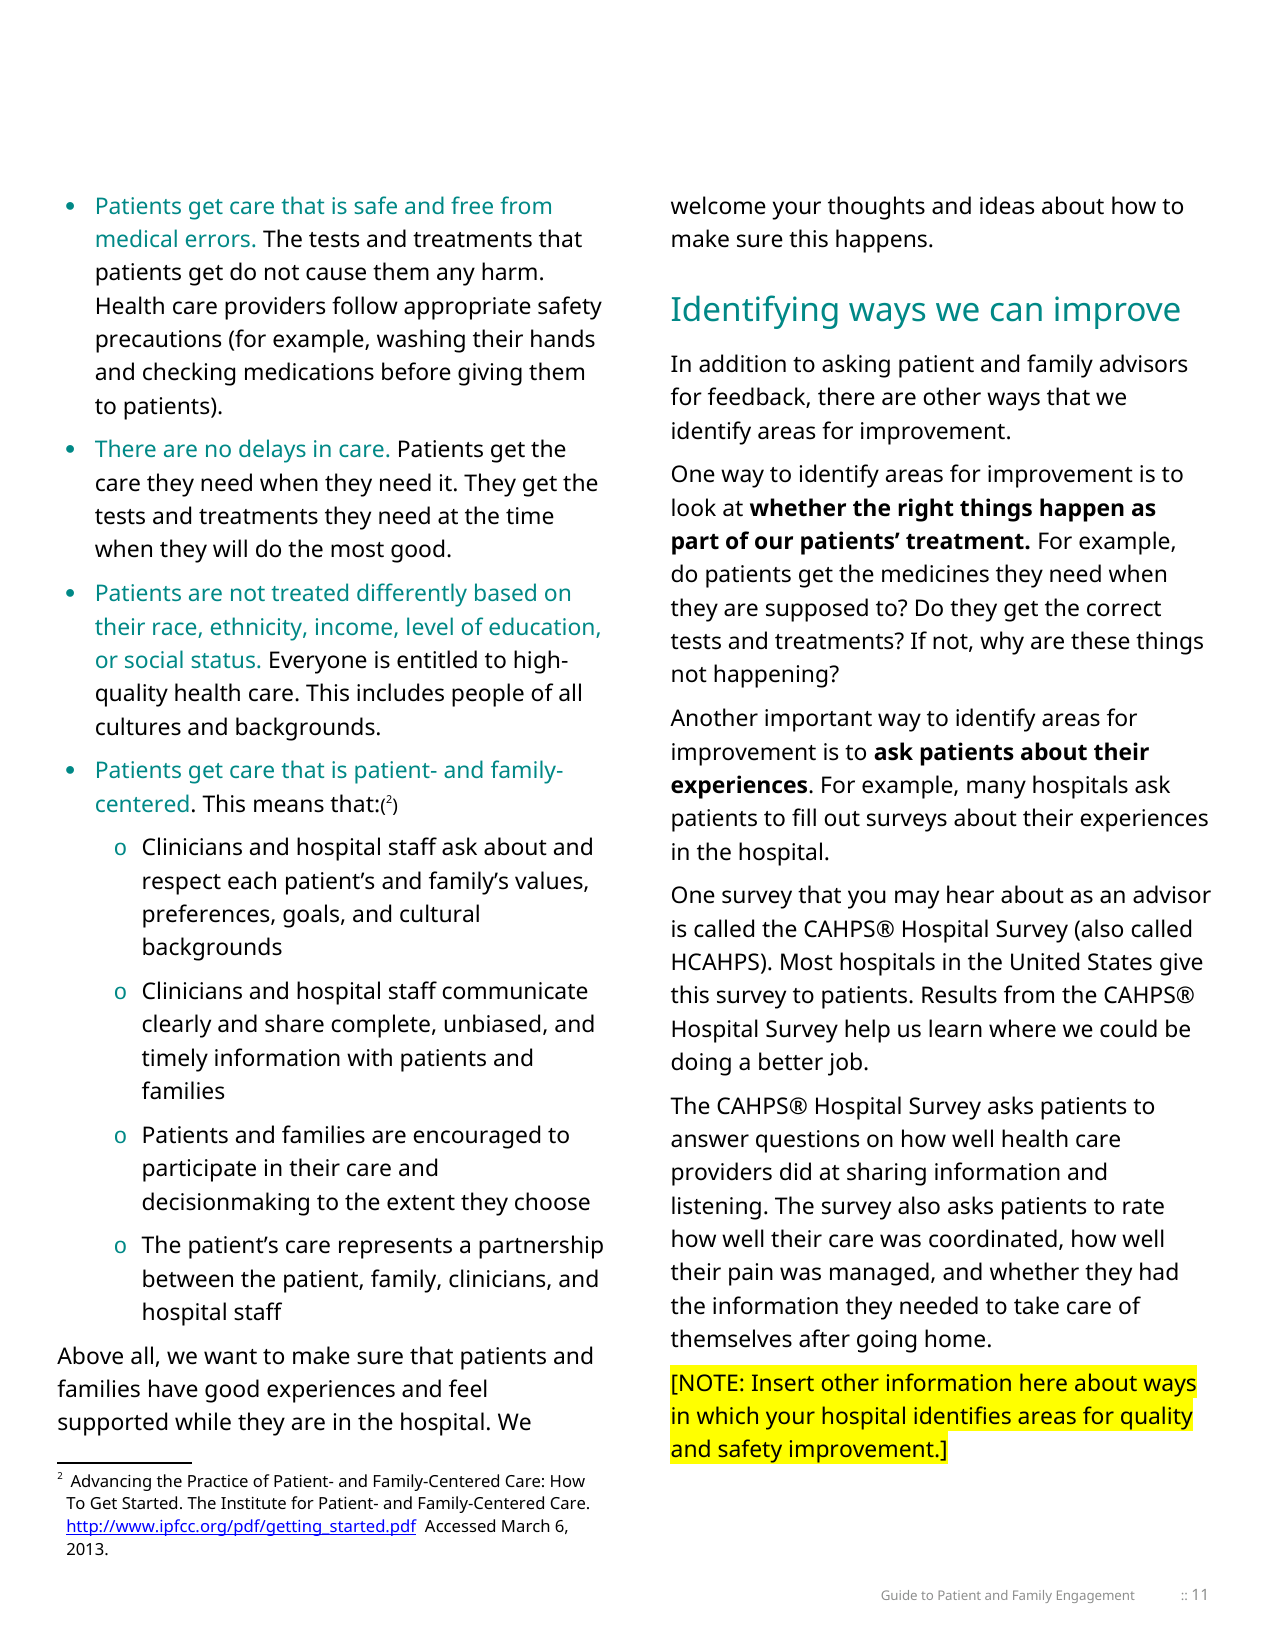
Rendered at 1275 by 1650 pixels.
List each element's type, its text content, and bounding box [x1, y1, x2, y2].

text Above all, we want to make sure that patients and families have good experiences and feel supported while they are in the hospital. We welcome your thoughts and ideas about how to make sure this happens. [57, 1337, 595, 1437]
text Above all, we want to make sure that patients and families have good experiences and feel supported while they are in the hospital. We welcome your thoughts and ideas about how to make sure this happens. [670, 187, 1209, 254]
text Clinicians and hospital staff communicate clearly and share complete, unbiased, and timely information with patients and families [113, 973, 609, 1106]
text There are no delays in care. Patients get the care they need when they need it. They get the tests and treatments they need at the time when they will do the most good. [66, 431, 609, 564]
text One survey that you may hear about as an advisor is called the CAHPS® Hospital Survey (also called HCAHPS). Most hospitals in the United States give this survey to patients. Results from the CAHPS® Hospital Survey help us learn where we could be doing a better job. [670, 877, 1223, 1077]
text In addition to asking patient and family advisors for feedback, there are other ways that we identify areas for improvement. [670, 346, 1209, 446]
text Clinicians and hospital staff ask about and respect each patient’s and family’s values, preferences, goals, and cultural backgrounds [113, 829, 609, 962]
text Patients and families are encouraged to participate in their care and decisionmaking to the extent they choose [113, 1117, 609, 1217]
subtitle Identifying ways we can improve [670, 292, 1209, 329]
text Patients get care that is safe and free from medical errors. The tests and treatments that patients get do not cause them any harm. Health care providers follow appropriate safety precautions (for example, washing their hands and checking medications before giving them to patients). [66, 187, 609, 421]
text Patients get care that is patient- and family-centered. This means that:() [66, 752, 609, 819]
text Patients are not treated differently based on their race, ethnicity, income, level of education, or social status. Everyone is entitled to high-quality health care. This includes people of all cultures and backgrounds. [66, 575, 609, 742]
text One way to identify areas for improvement is to look at whether the right things happen as part of our patients’ treatment. For example, do patients get the medicines they need when they are supposed to? Do they get the correct tests and treatments? If not, why are these things not happening? [670, 456, 1209, 689]
text The CAHPS® Hospital Survey asks patients to answer questions on how well health care providers did at sharing information and listening. The survey also asks patients to rate how well their care was coordinated, how well their pain was managed, and whether they had the information they needed to take care of themselves after going home. [670, 1087, 1209, 1354]
text The patient’s care represents a partnership between the patient, family, clinicians, and hospital staff [113, 1227, 609, 1327]
text Another important way to identify areas for improvement is to ask patients about their experiences. For example, many hospitals ask patients to fill out surveys about their experiences in the hospital. [670, 700, 1223, 867]
text [NOTE: Insert other information here about ways in which your hospital identifies areas for quality and safety improvement.] [670, 1364, 1209, 1464]
